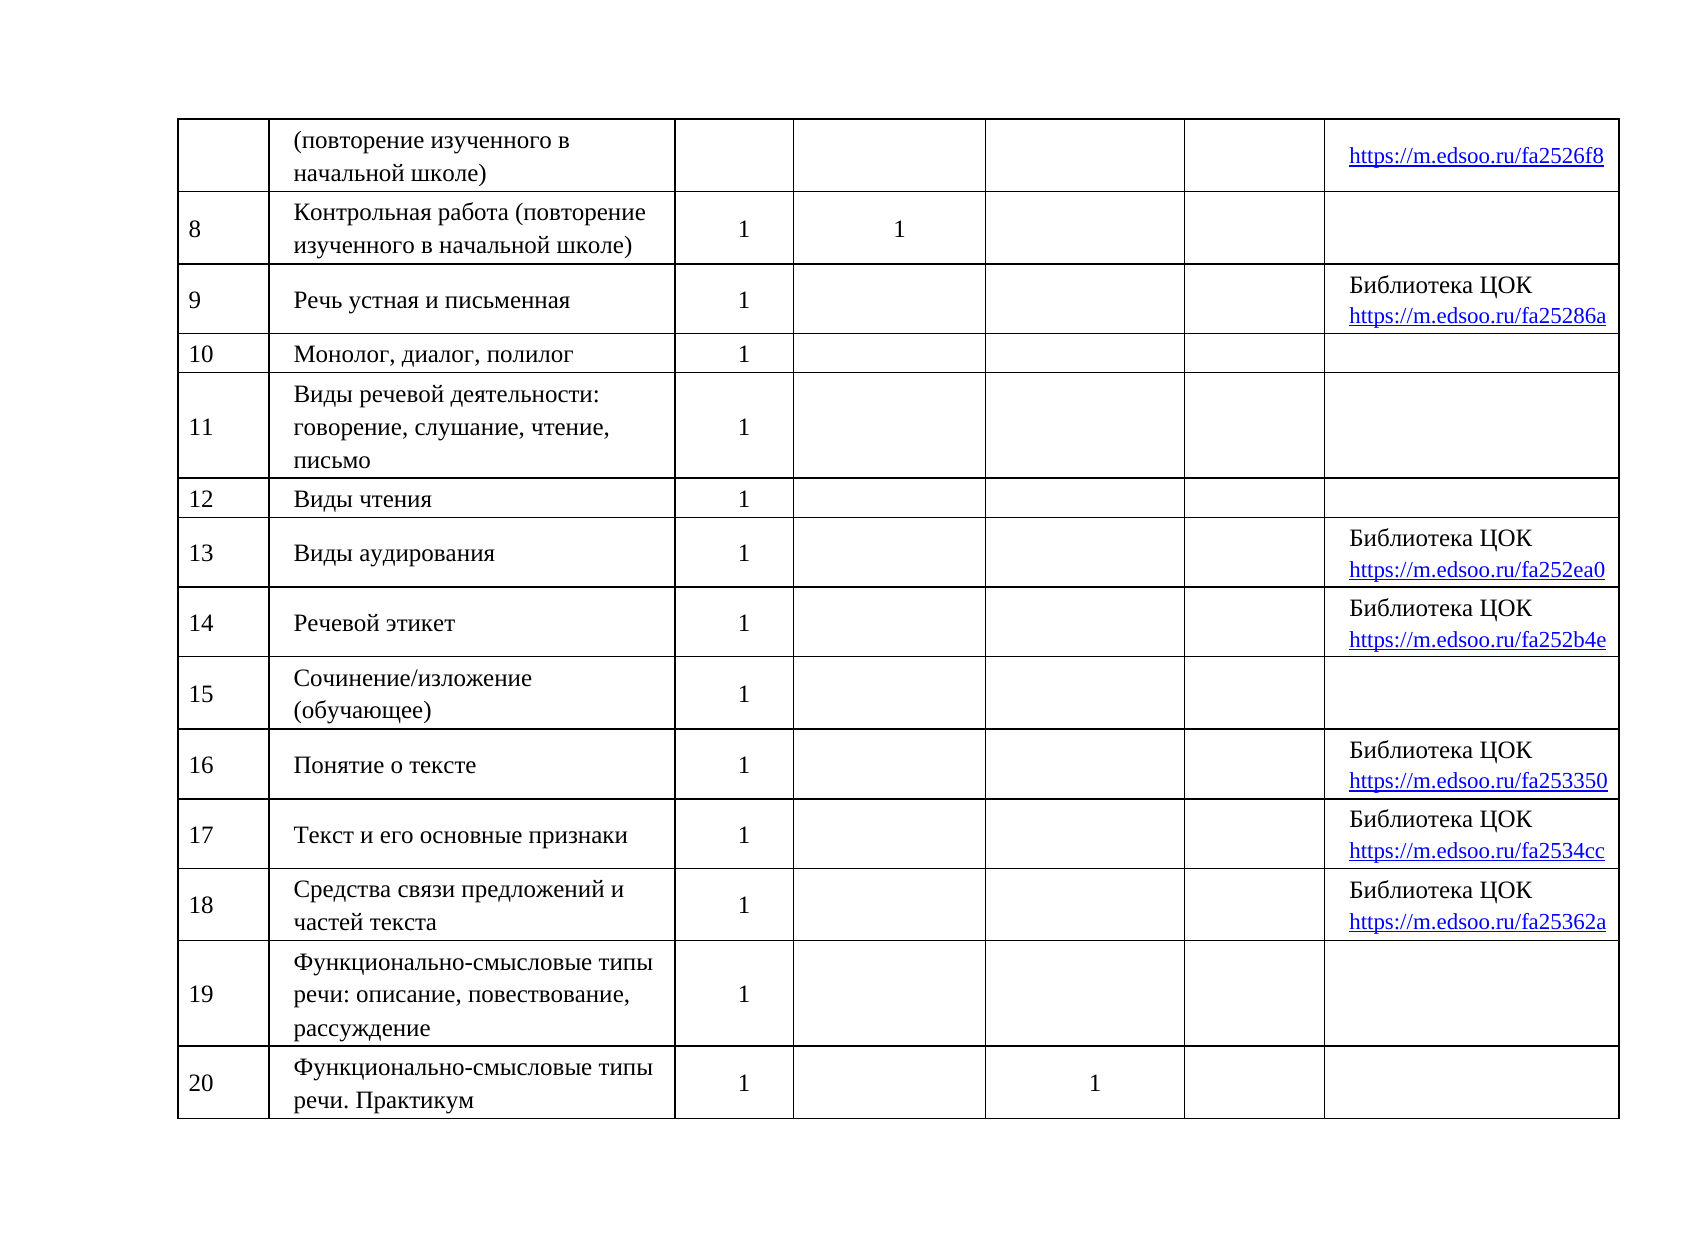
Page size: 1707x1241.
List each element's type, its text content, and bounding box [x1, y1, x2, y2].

table_cell Виды чтения [270, 479, 674, 517]
table_cell [1185, 800, 1324, 867]
table_cell [794, 265, 985, 332]
table_cell [1185, 192, 1324, 263]
table_cell [1325, 941, 1618, 1045]
table_cell 7 [179, 120, 268, 191]
table_cell 1 [676, 334, 793, 372]
table_cell [1185, 479, 1324, 517]
table_cell 19 [179, 941, 268, 1045]
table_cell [1325, 120, 1618, 191]
table_cell Виды речевой деятельности: говорение, слушание, чтение, письмо [270, 373, 674, 477]
table_cell 1 [676, 941, 793, 1045]
table_cell [794, 1047, 985, 1118]
table_cell [1325, 1047, 1618, 1118]
table_cell [986, 120, 1184, 191]
table_cell 8 [179, 192, 268, 263]
table_cell [1185, 869, 1324, 940]
table_cell 1 [676, 518, 793, 586]
table_cell [794, 120, 985, 191]
table_cell [794, 800, 985, 867]
table_cell [794, 334, 985, 372]
table_cell 1 [676, 479, 793, 517]
table_cell Библиотека ЦОК https://m.edsoo.ru/fa252b4e [1325, 588, 1618, 656]
table_cell 1 [676, 869, 793, 940]
table_cell [1325, 334, 1618, 372]
table_cell [1325, 373, 1618, 477]
table_cell Текст и его основные признаки [270, 800, 674, 867]
table_cell Контрольная работа (повторение изученного в начальной школе) [270, 192, 674, 263]
table_cell 11 [179, 373, 268, 477]
table_cell [794, 730, 985, 798]
table_cell 1 [676, 373, 793, 477]
table_cell 1 [676, 657, 793, 728]
table_cell [986, 479, 1184, 517]
table_cell [794, 588, 985, 656]
table_cell Библиотека ЦОК https://m.edsoo.ru/fa25362a [1325, 869, 1618, 940]
table_cell [794, 869, 985, 940]
table_cell 1 [676, 588, 793, 656]
table_cell [1185, 730, 1324, 798]
table_cell Функционально-смысловые типы речи: описание, повествование, рассуждение [270, 941, 674, 1045]
table_cell Библиотека ЦОК https://m.edsoo.ru/fa253350 [1325, 730, 1618, 798]
table_cell [1185, 657, 1324, 728]
table_cell Виды аудирования [270, 518, 674, 586]
table_cell 14 [179, 588, 268, 656]
table_cell Монолог, диалог, полилог [270, 334, 674, 372]
table_cell 1 [676, 800, 793, 867]
table_cell Библиотека ЦОК https://m.edsoo.ru/fa252ea0 [1325, 518, 1618, 586]
table_cell Функционально-смысловые типы речи. Практикум [270, 1047, 674, 1118]
table_cell Понятие о тексте [270, 730, 674, 798]
table_cell [986, 941, 1184, 1045]
table_cell [1185, 1047, 1324, 1118]
table_cell 1 [676, 265, 793, 332]
table_cell 10 [179, 334, 268, 372]
table_cell [986, 657, 1184, 728]
table_cell Речевой этикет [270, 588, 674, 656]
table_cell [986, 518, 1184, 586]
table_cell Речь устная и письменная [270, 265, 674, 332]
table_cell 9 [179, 265, 268, 332]
table_cell [1185, 588, 1324, 656]
table_cell 17 [179, 800, 268, 867]
table_cell [794, 941, 985, 1045]
table_cell [1185, 334, 1324, 372]
table_cell [1325, 479, 1618, 517]
table_cell 1 [676, 1047, 793, 1118]
table_cell [986, 800, 1184, 867]
table_cell [1185, 518, 1324, 586]
table_cell 1 [794, 192, 985, 263]
table_cell 16 [179, 730, 268, 798]
table_cell [794, 373, 985, 477]
table_cell 1 [986, 1047, 1184, 1118]
table_cell 18 [179, 869, 268, 940]
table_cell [270, 120, 674, 191]
table_cell 1 [676, 120, 793, 191]
table_cell 12 [179, 479, 268, 517]
table_cell [794, 518, 985, 586]
table_cell [986, 265, 1184, 332]
table_cell [794, 479, 985, 517]
table_cell [1185, 265, 1324, 332]
table_cell [1185, 373, 1324, 477]
table_cell Библиотека ЦОК https://m.edsoo.ru/fa25286a [1325, 265, 1618, 332]
table_cell [1185, 120, 1324, 191]
table_cell [986, 869, 1184, 940]
table_cell [1325, 657, 1618, 728]
table_cell [986, 588, 1184, 656]
table_cell [986, 730, 1184, 798]
table_cell 1 [676, 192, 793, 263]
table_cell [986, 334, 1184, 372]
table_cell [986, 373, 1184, 477]
table_cell 13 [179, 518, 268, 586]
table_cell [1185, 941, 1324, 1045]
table_cell 15 [179, 657, 268, 728]
table_cell [1325, 192, 1618, 263]
table_cell Библиотека ЦОК https://m.edsoo.ru/fa2534cc [1325, 800, 1618, 867]
table_cell 20 [179, 1047, 268, 1118]
table_cell Средства связи предложений и частей текста [270, 869, 674, 940]
table_cell [986, 192, 1184, 263]
table_cell [794, 657, 985, 728]
table_cell Сочинение/изложение (обучающее) [270, 657, 674, 728]
table_cell 1 [676, 730, 793, 798]
